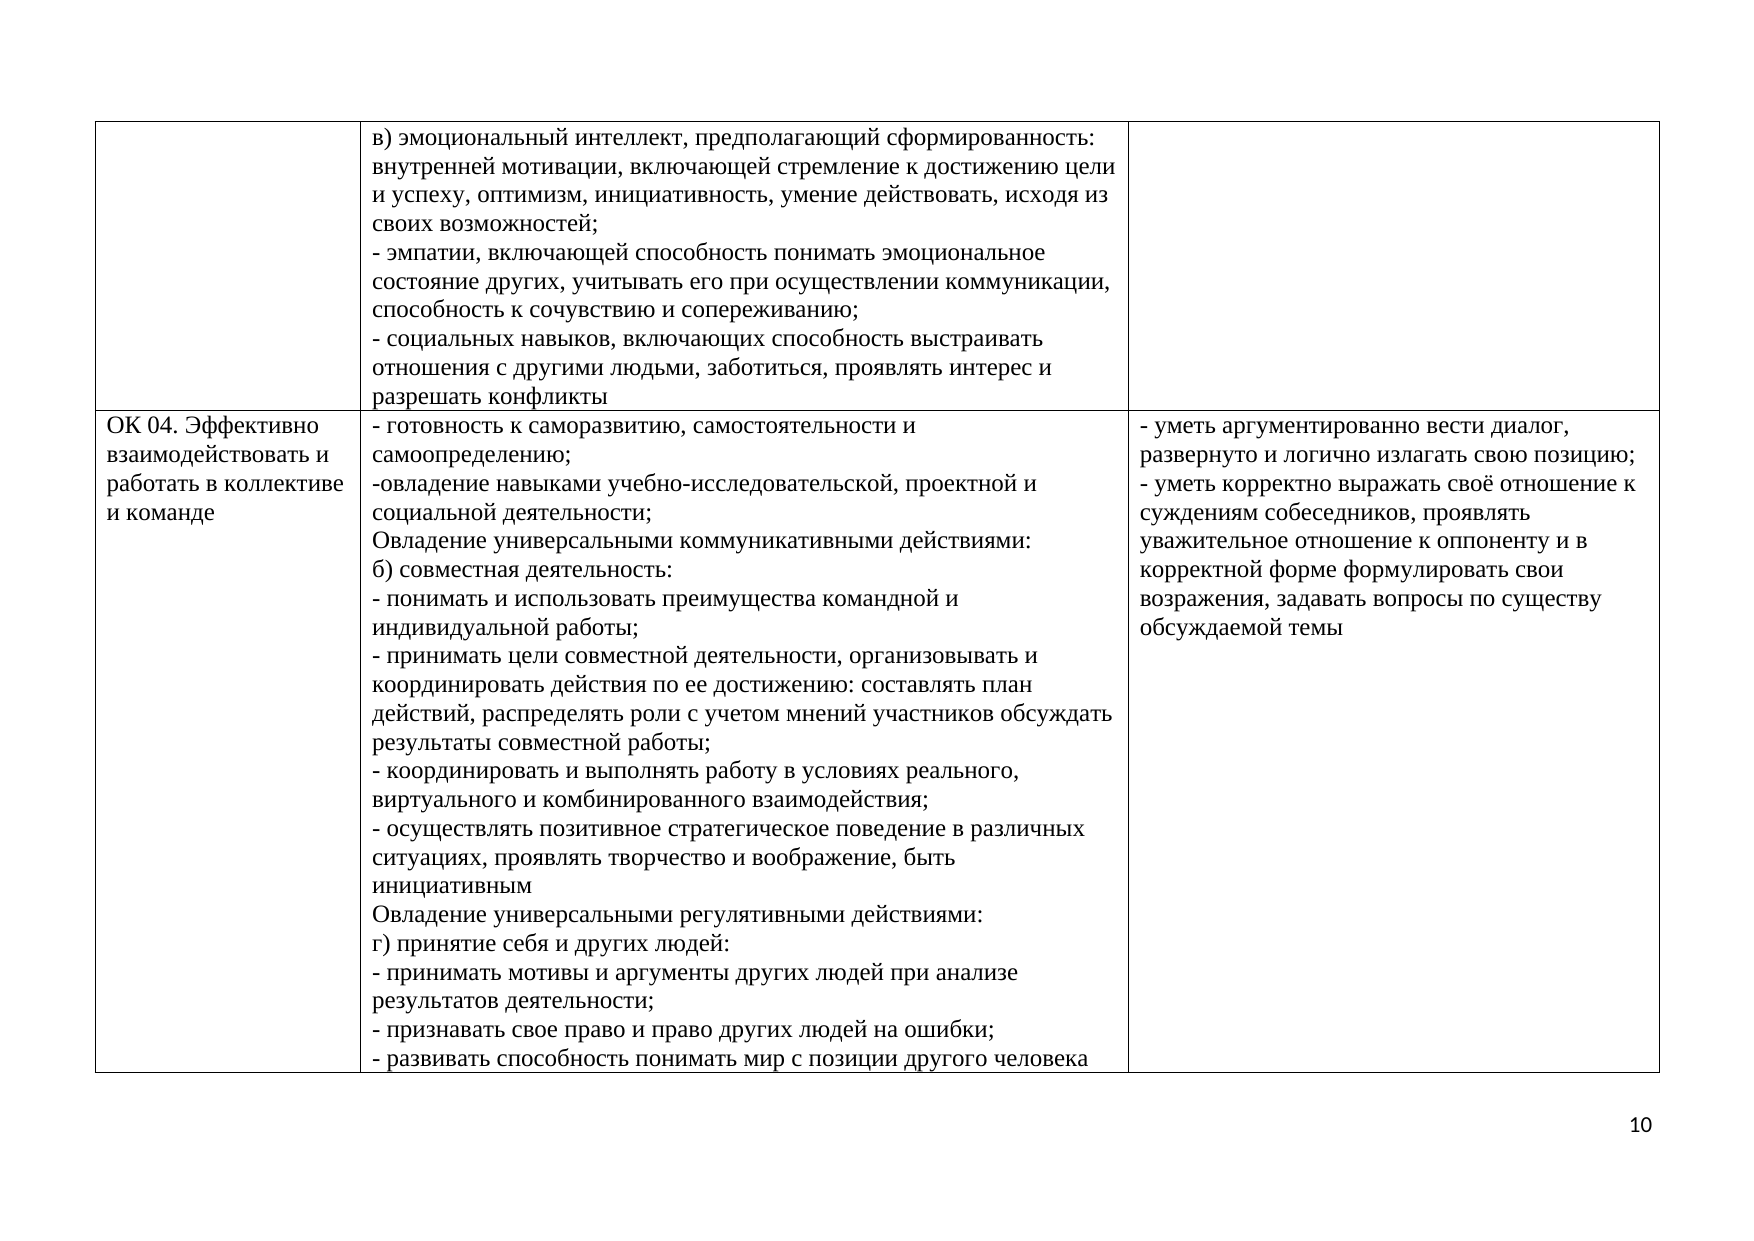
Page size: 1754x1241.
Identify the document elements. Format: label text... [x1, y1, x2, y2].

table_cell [361, 122, 1128, 409]
table_cell - уметь аргументированно вести диалог, развернуто и логично излагать свою позицию; - уметь корректно выражать своё отношение к суждениям собеседников, проявлять уважительное отношение к оппоненту и в корректной форме формулировать свои возражения, задавать вопросы по существу обсуждаемой темы [1129, 411, 1659, 1072]
table_cell - готовность к саморазвитию, самостоятельности и самоопределению; -овладение навыками учебно-исследовательской, проектной и социальной деятельности; Овладение универсальными коммуникативными действиями: б) совместная деятельность: - понимать и использовать преимущества командной и индивидуальной работы; - принимать цели совместной деятельности, организовывать и координировать действия по ее достижению: составлять план действий, распределять роли с учетом мнений участников обсуждать результаты совместной работы; - координировать и выполнять работу в условиях реального, виртуального и комбинированного взаимодействия; - осуществлять позитивное стратегическое поведение в различных ситуациях, проявлять творчество и воображение, быть инициативным Овладение универсальными регулятивными действиями: г) принятие себя и других людей: - принимать мотивы и аргументы других людей при анализе результатов деятельности; - признавать свое право и право других людей на ошибки; - развивать способность понимать мир с позиции другого человека [361, 411, 1128, 1072]
table_cell ОК 04. Эффективно взаимодействовать и работать в коллективе и команде [96, 411, 360, 1072]
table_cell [96, 122, 360, 409]
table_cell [1129, 122, 1659, 409]
